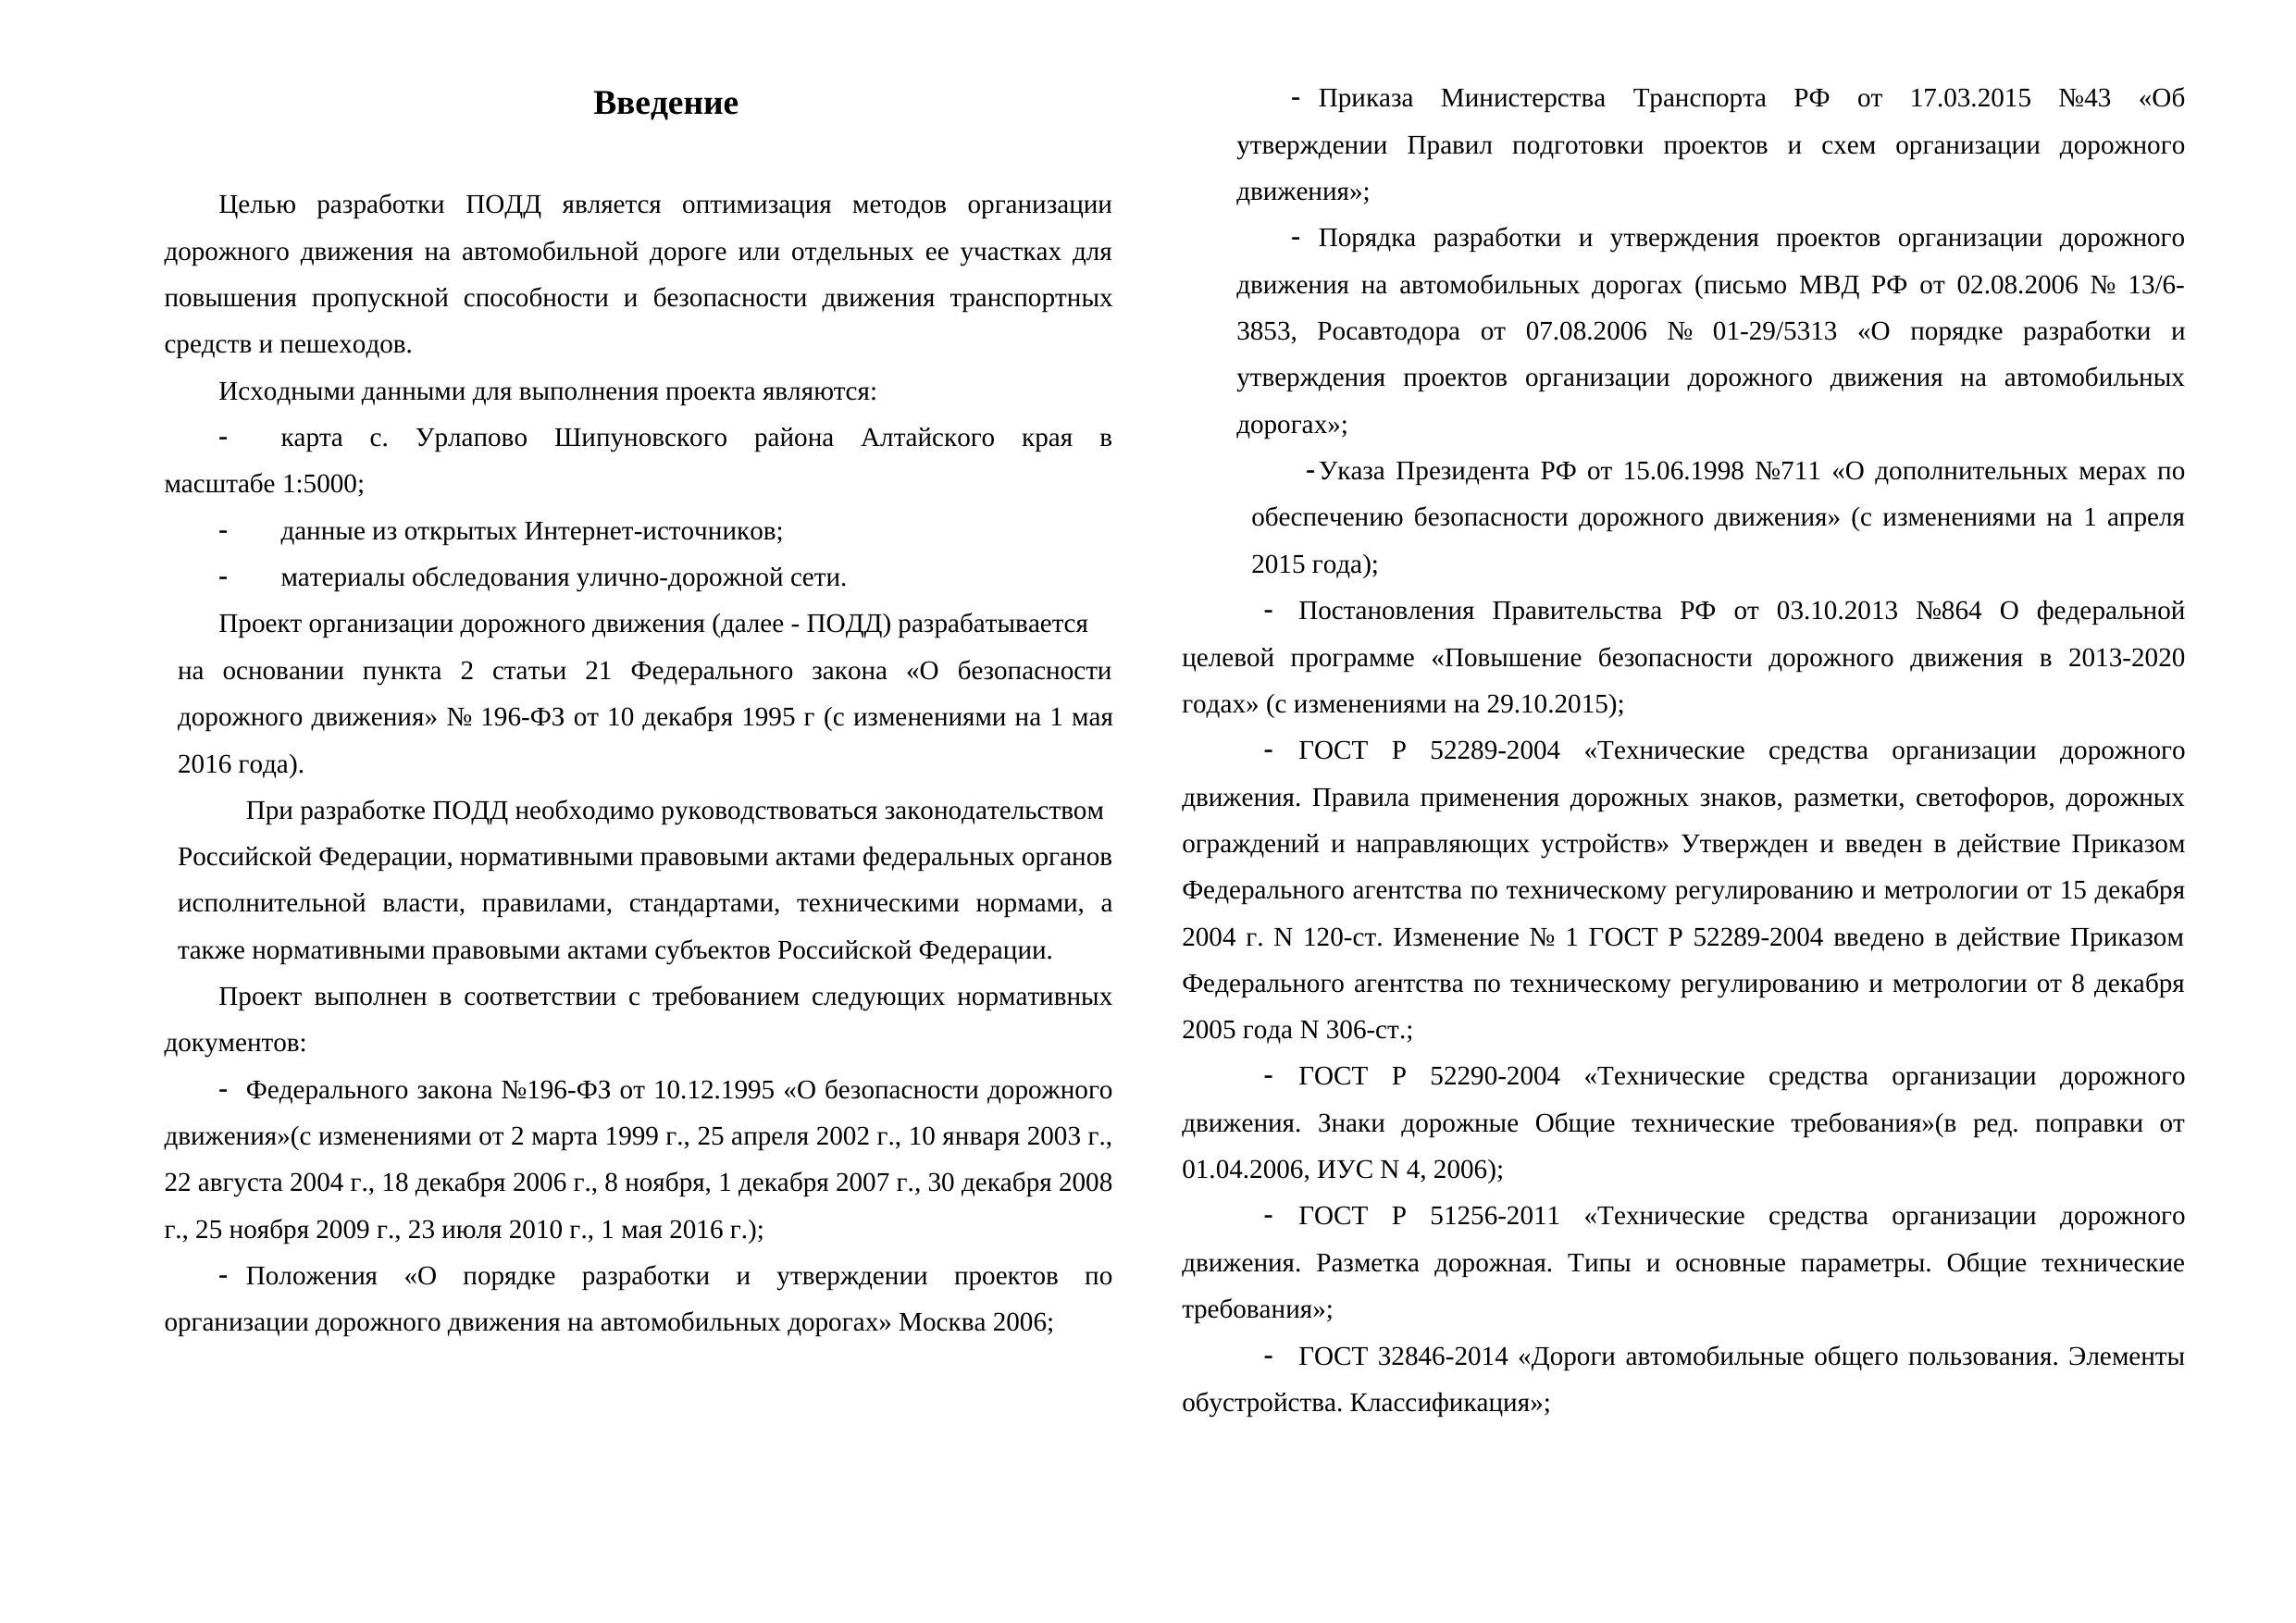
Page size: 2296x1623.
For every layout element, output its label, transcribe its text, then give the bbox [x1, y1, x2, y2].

text Исходными данными для выполнения проекта являются: [164, 375, 1113, 405]
list ГОСТ Р 52289-2004 «Технические средства организации дорожного движения. Правила применения дорожных знаков, разметки, светофоров, дорожных ограждений и направляющих устройств» Утвержден и введен в действие Приказом Федерального агентства по техническому регулированию и метрологии от 15 декабря . N 120-ст. Изменение № 1 ГОСТ Р 52289-2004 введено в действие Приказом Федерального агентства по техническому регулированию и метрологии от 8 декабря 2005 года N 306-ст.; [1182, 734, 2186, 1045]
list карта с. Урлапово Шипуновского района Алтайского края в масштабе 1:5000; [164, 421, 1113, 499]
text Проект выполнен в соответствии с требованием следующих нормативных документов: [164, 980, 1113, 1058]
list Приказа Министерства Транспорта РФ от 17.03.2015 №43 «Об утверждении Правил подготовки проектов и схем организации дорожного движения»; [1236, 81, 2186, 206]
text Российской Федерации, нормативными правовыми актами федеральных органов [109, 840, 1113, 872]
list Порядка разработки и утверждения проектов организации дорожного движения на автомобильных дорогах (письмо МВД РФ от 02.08.2006 № 13/6-3853, Росавтодора от 07.08.2006 № 01-29/5313 «О порядке разработки и утверждения проектов организации дорожного движения на автомобильных дорогах»; [1236, 221, 2186, 439]
text на основании пункта 2 статьи 21 Федерального закона «О безопасности дорожного движения» № 196-ФЗ от 10 декабря 1995 г (с изменениями на 1 мая 2016 года). [178, 654, 1113, 778]
text Введение [164, 81, 1113, 122]
text При разработке ПОДД необходимо руководствоваться законодательством [178, 794, 1113, 824]
text Целью разработки ПОДД является оптимизация методов организации дорожного движения на автомобильной дороге или отдельных ее участках для повышения пропускной способности и безопасности движения транспортных средств и пешеходов. [164, 188, 1113, 359]
list Федерального закона №196-ФЗ от 10.12.1995 «О безопасности дорожного движения»(с изменениями от 2 марта ., 25 апреля ., 10 января ., 22 августа ., 18 декабря ., 8 ноября, 1 декабря ., 30 декабря ., 25 ноября ., 23 июля ., 1 мая 2016 г.); [164, 1073, 1113, 1244]
list материалы обследования улично-дорожной сети. [164, 561, 1113, 592]
list ГОСТ Р 51256-2011 «Технические средства организации дорожного движения. Разметка дорожная. Типы и основные параметры. Общие технические требования»; [1182, 1200, 2186, 1324]
text исполнительной власти, правилами, стандартами, техническими нормами, а также нормативными правовыми актами субъектов Российской Федерации. [178, 886, 1113, 964]
list ГОСТ Р 52290-2004 «Технические средства организации дорожного движения. Знаки дорожные Общие технические требования»(в ред. поправки от 01.04.2006, ИУС N 4, 2006); [1182, 1060, 2186, 1184]
list данные из открытых Интернет-источников; [164, 514, 1113, 545]
text Проект организации дорожного движения (далее - ПОДД) разрабатывается [150, 608, 1113, 638]
list ГОСТ 32846-2014 «Дороги автомобильные общего пользования. Элементы обустройства. Классификация»; [1182, 1340, 2186, 1418]
list Указа Президента РФ от 15.06.1998 №711 «О дополнительных мерах по обеспечению безопасности дорожного движения» (с изменениями на 1 апреля 2015 года); [1251, 454, 2186, 579]
list Постановления Правительства РФ от 03.10.2013 №864 О федеральной целевой программе «Повышение безопасности дорожного движения в 2013-2020 годах» (с изменениями на 29.10.2015); [1182, 594, 2186, 719]
list Положения «О порядке разработки и утверждении проектов по организации дорожного движения на автомобильных дорогах» Москва 2006; [164, 1259, 1113, 1337]
